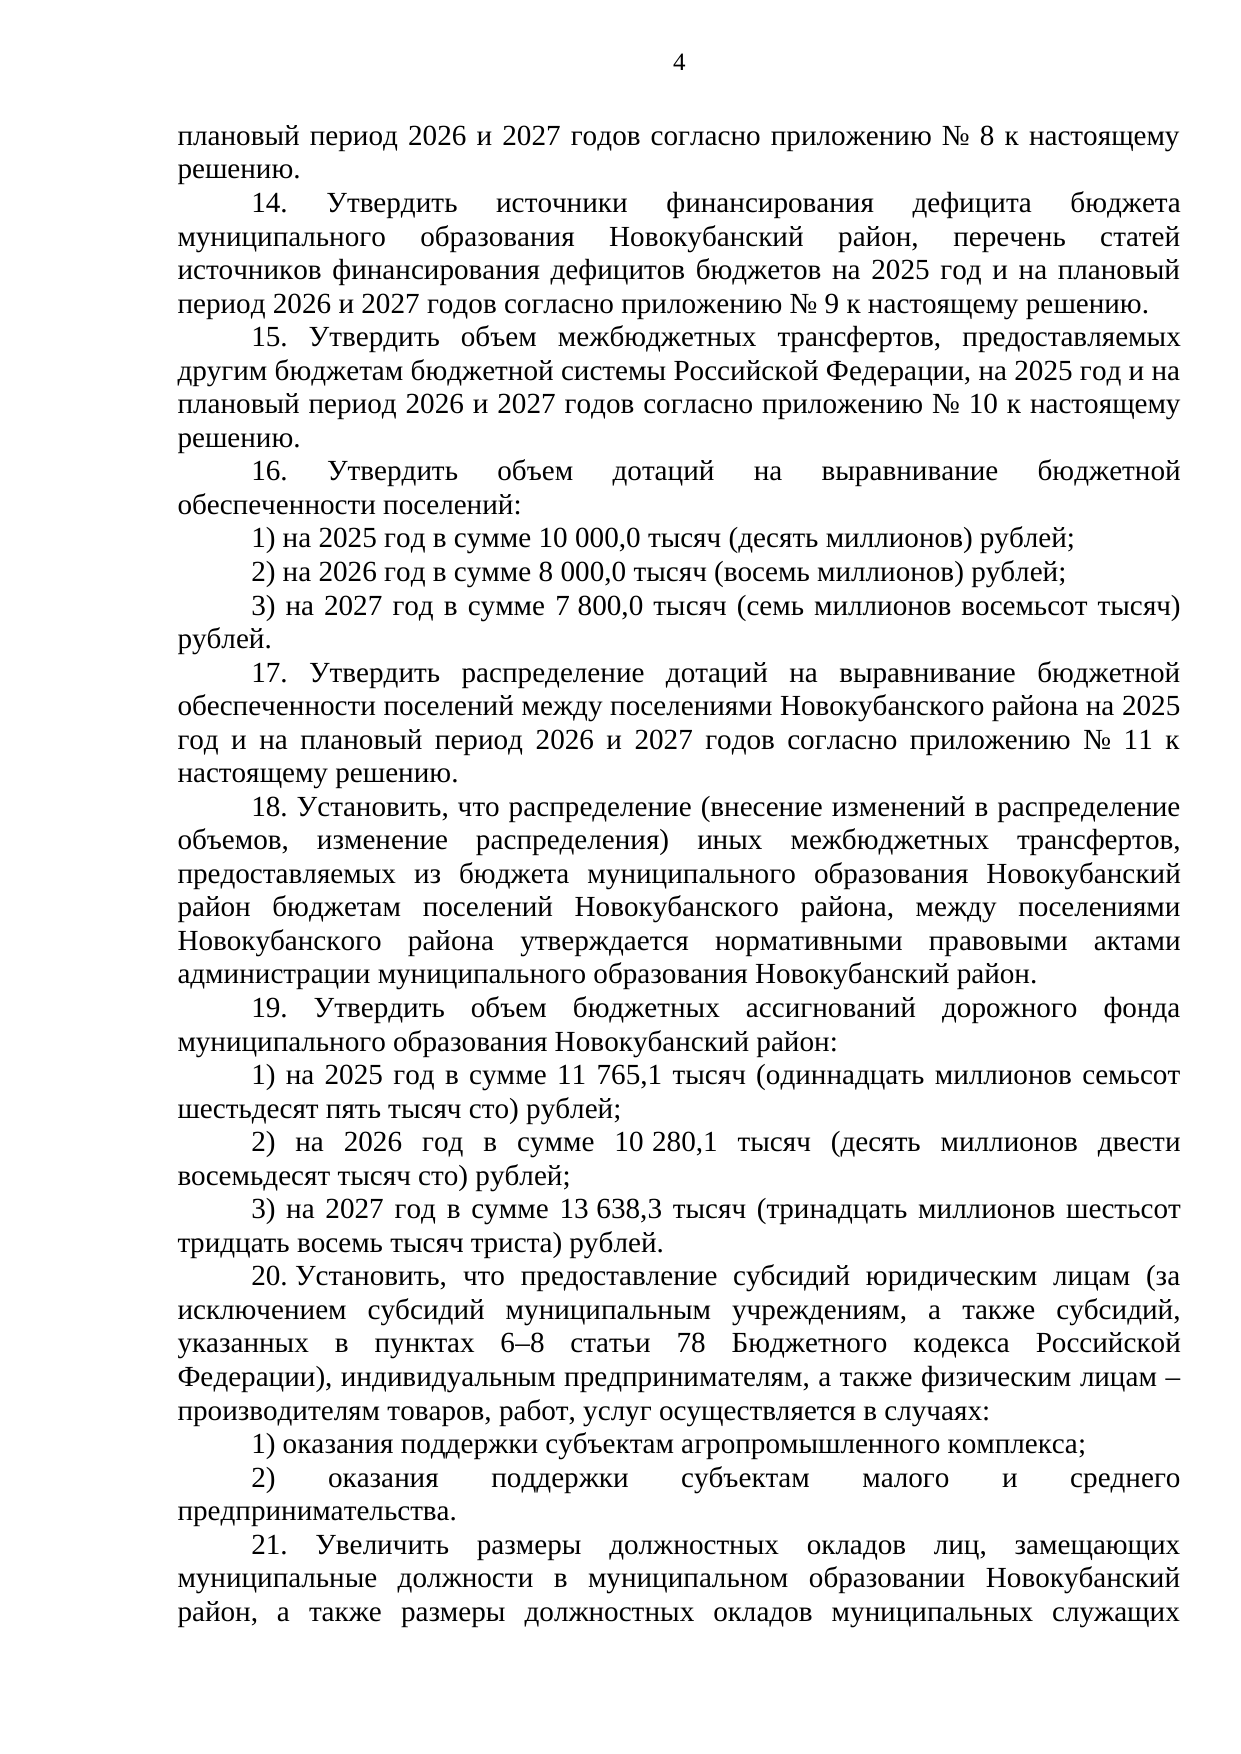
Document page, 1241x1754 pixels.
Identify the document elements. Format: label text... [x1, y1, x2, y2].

text 1) оказания поддержки субъектам агропромышленного комплекса; [177, 1426, 1181, 1460]
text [177, 1527, 1181, 1627]
text 2) оказания поддержки субъектам малого и среднего предпринимательства. [177, 1460, 1181, 1527]
text 19. Утвердить объем бюджетных ассигнований дорожного фонда муниципального образования Новокубанский район: [177, 990, 1181, 1057]
text 17. Утвердить распределение дотаций на выравнивание бюджетной обеспеченности поселений между поселениями Новокубанского района на 2025 год и на плановый период 2026 и 2027 годов согласно приложению № 11 к настоящему решению. [177, 655, 1181, 789]
text 1) на 2025 год в сумме 10 000,0 тысяч (десять миллионов) рублей; [177, 521, 1181, 554]
text 15. Утвердить объем межбюджетных трансфертов, предоставляемых другим бюджетам бюджетной системы Российской Федерации, на 2025 год и на плановый период 2026 и 2027 годов согласно приложению № 10 к настоящему решению. [177, 319, 1181, 453]
text 2) на 2026 год в сумме 10 280,1 тысяч (десять миллионов двести восемьдесят тысяч сто) рублей; [177, 1124, 1181, 1191]
text 14. Утвердить источники финансирования дефицита бюджета муниципального образования Новокубанский район, перечень статей источников финансирования дефицитов бюджетов на 2025 год и на плановый период 2026 и 2027 годов согласно приложению № 9 к настоящему решению. [177, 185, 1181, 319]
text 16. Утвердить объем дотаций на выравнивание бюджетной обеспеченности поселений: [177, 453, 1181, 521]
text 1) на 2025 год в сумме 11 765,1 тысяч (одиннадцать миллионов семьсот шестьдесят пять тысяч сто) рублей; [177, 1057, 1181, 1124]
text 20. Установить, что предоставление субсидий юридическим лицам (за исключением субсидий муниципальным учреждениям, а также субсидий, указанных в пунктах 6–8 статьи 78 Бюджетного кодекса Российской Федерации), индивидуальным предпринимателям, а также физическим лицам – производителям товаров, работ, услуг осуществляется в случаях: [177, 1258, 1181, 1426]
text 18. Установить, что распределение (внесение изменений в распределение объемов, изменение распределения) иных межбюджетных трансфертов, предоставляемых из бюджета муниципального образования Новокубанский район бюджетам поселений Новокубанского района, между поселениями Новокубанского района утверждается нормативными правовыми актами администрации муниципального образования Новокубанский район. [177, 789, 1181, 990]
text 3) на 2027 год в сумме 13 638,3 тысяч (тринадцать миллионов шестьсот тридцать восемь тысяч триста) рублей. [177, 1191, 1181, 1258]
text 3) на 2027 год в сумме 7 800,0 тысяч (семь миллионов восемьсот тысяч) рублей. [177, 588, 1181, 655]
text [177, 118, 1181, 185]
text 2) на 2026 год в сумме 8 000,0 тысяч (восемь миллионов) рублей; [177, 554, 1181, 588]
